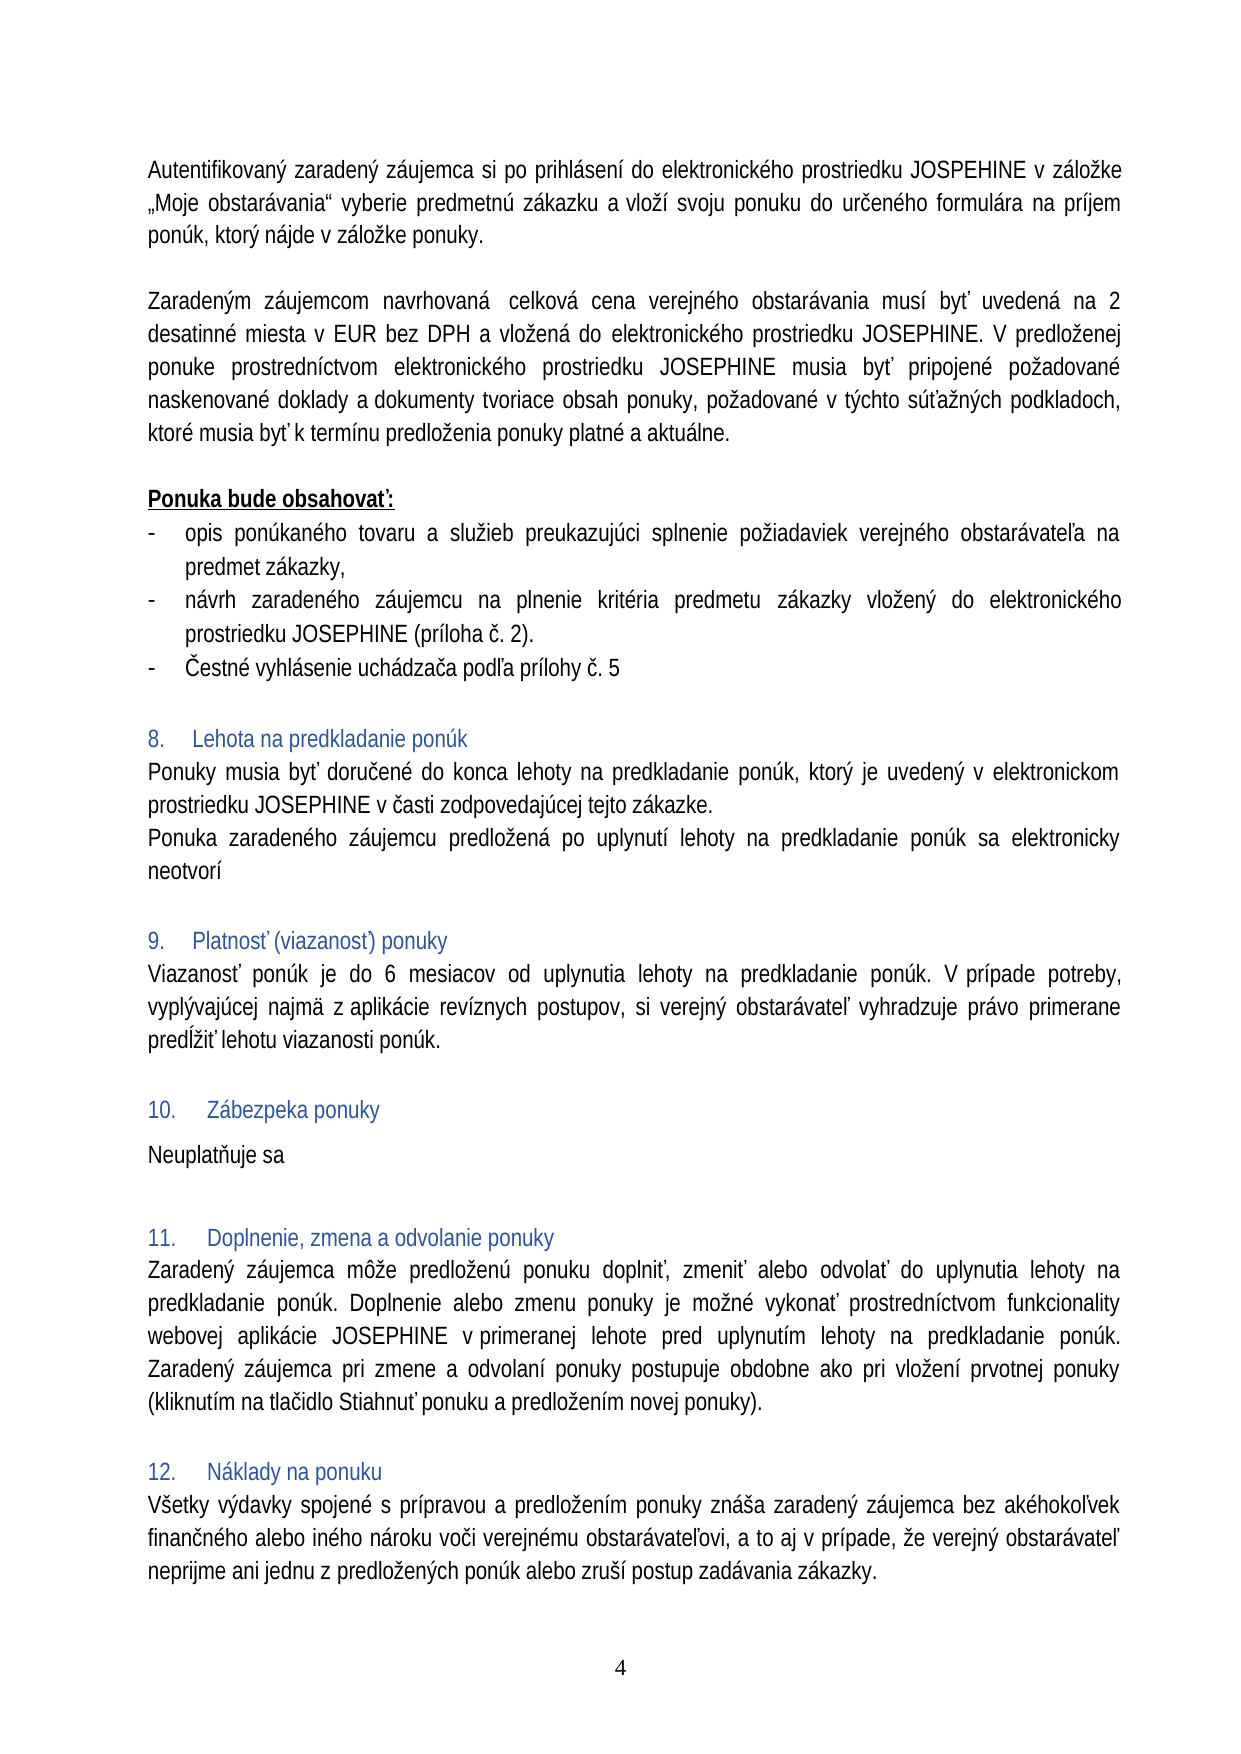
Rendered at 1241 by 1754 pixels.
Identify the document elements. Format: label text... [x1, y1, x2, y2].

subtitle Náklady na ponuku [148, 1457, 1122, 1486]
subtitle Doplnenie, zmena a odvolanie ponuky [148, 1223, 1122, 1251]
subtitle Platnosť (viazanosť) ponuky [148, 926, 1122, 954]
text Ponuka bude obsahovať: [148, 484, 1122, 512]
text Zaradený záujemca môže predloženú ponuku doplniť, zmeniť alebo odvolať do uplynutia lehoty na predkladanie ponúk. Doplnenie alebo zmenu ponuky je možné vykonať prostredníctvom funkcionality webovej aplikácie JOSEPHINE v primeranej lehote pred uplynutím lehoty na predkladanie ponúk. Zaradený záujemca pri zmene a odvolaní ponuky postupuje obdobne ako pri vložení prvotnej ponuky (kliknutím na tlačidlo Stiahnuť ponuku a predložením novej ponuky). [148, 1256, 1122, 1416]
subtitle Zábezpeka ponuky [148, 1095, 1122, 1123]
text Ponuka zaradeného záujemcu predložená po uplynutí lehoty na predkladanie ponúk sa elektronicky neotvorí [148, 823, 1122, 884]
text Ponuky musia byť doručené do konca lehoty na predkladanie ponúk, ktorý je uvedený v elektronickom prostriedku JOSEPHINE v časti zodpovedajúcej tejto zákazke. [148, 757, 1122, 819]
text Neuplatňuje sa [148, 1140, 1122, 1169]
list návrh zaradeného záujemcu na plnenie kritéria predmetu zákazky vložený do elektronického prostriedku JOSEPHINE (príloha č. 2). [148, 584, 1122, 648]
text Viazanosť ponúk je do 6 mesiacov od uplynutia lehoty na predkladanie ponúk. V prípade potreby, vyplývajúcej najmä z aplikácie revíznych postupov, si verejný obstarávateľ vyhradzuje právo primerane predĺžiť lehotu viazanosti ponúk. [148, 959, 1122, 1053]
text Zaradeným záujemcom navrhovaná celková cena verejného obstarávania musí byť uvedená na 2 desatinné miesta v EUR bez DPH a vložená do elektronického prostriedku JOSEPHINE. V predloženej ponuke prostredníctvom elektronického prostriedku JOSEPHINE musia byť pripojené požadované naskenované doklady a dokumenty tvoriace obsah ponuky, požadované v týchto súťažných podkladoch, ktoré musia byť k termínu predloženia ponuky platné a aktuálne. [148, 286, 1122, 447]
subtitle Lehota na predkladanie ponúk [148, 724, 1122, 753]
text Autentifikovaný zaradený záujemca si po prihlásení do elektronického prostriedku JOSPEHINE v záložke „Moje obstarávania“ vyberie predmetnú zákazku a vloží svoju ponuku do určeného formulára na príjem ponúk, ktorý nájde v záložke ponuky. [148, 155, 1122, 249]
list opis ponúkaného tovaru a služieb preukazujúci splnenie požiadaviek verejného obstarávateľa na predmet zákazky, [148, 517, 1122, 580]
text Všetky výdavky spojené s prípravou a predložením ponuky znáša zaradený záujemca bez akéhokoľvek finančného alebo iného nároku voči verejnému obstarávateľovi, a to aj v prípade, že verejný obstarávateľ neprijme ani jednu z predložených ponúk alebo zruší postup zadávania zákazky. [148, 1490, 1122, 1584]
list Čestné vyhlásenie uchádzača podľa prílohy č. 5 [148, 652, 1122, 683]
